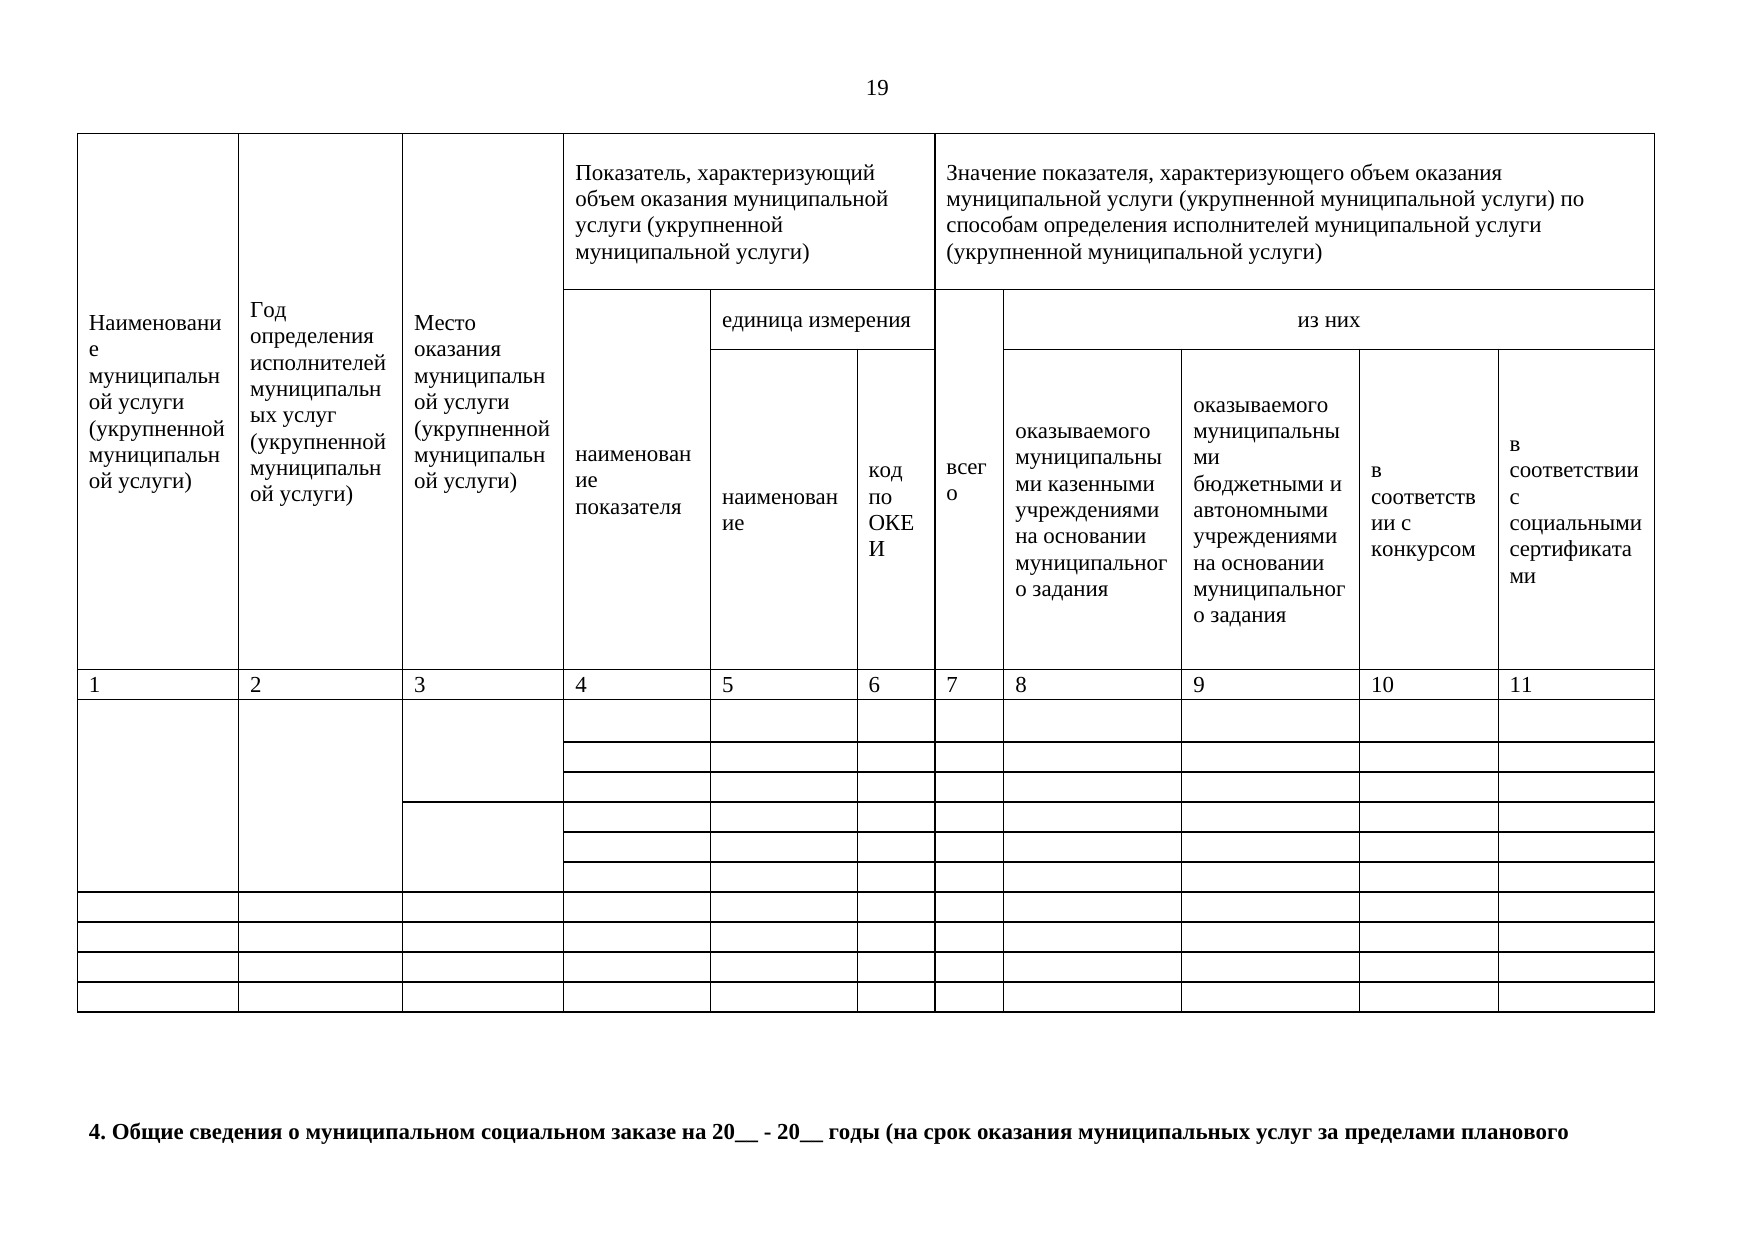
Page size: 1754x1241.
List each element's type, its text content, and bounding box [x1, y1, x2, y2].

table_cell Показатель, характеризующий объем оказания муниципальной услуги (укрупненной муниципальной услуги) [564, 134, 934, 289]
table_cell в соответствии с конкурсом [1360, 350, 1498, 669]
table_cell [403, 953, 563, 981]
table_cell [564, 863, 710, 891]
table_cell оказываемого муниципальными казенными учреждениями на основании муниципального задания [1004, 350, 1181, 669]
table_cell [1360, 833, 1498, 861]
table_cell из них [1004, 290, 1654, 348]
table_cell [78, 893, 238, 921]
table_cell 10 [1360, 670, 1498, 699]
table_cell 3 [403, 670, 563, 699]
table_cell в соответствии с социальными сертификатами [1499, 350, 1654, 669]
table_cell [858, 983, 934, 1011]
table_cell [564, 833, 710, 861]
table_cell [858, 833, 934, 861]
table_cell [1182, 953, 1359, 981]
table_cell [936, 983, 1003, 1011]
table_cell [1360, 983, 1498, 1011]
table_cell [936, 743, 1003, 771]
table_cell 4 [564, 670, 710, 699]
table_cell [1004, 773, 1181, 801]
table_cell [1360, 773, 1498, 801]
table_cell [564, 953, 710, 981]
table_cell оказываемого муниципальными бюджетными и автономными учреждениями на основании муниципального задания [1182, 350, 1359, 669]
table_cell 5 [711, 670, 857, 699]
table_cell [403, 893, 563, 921]
table_cell [403, 700, 563, 801]
table_cell [1182, 983, 1359, 1011]
table_cell [1182, 893, 1359, 921]
table_cell 11 [1499, 670, 1654, 699]
table_cell [239, 700, 402, 891]
table_cell [711, 983, 857, 1011]
table_cell [858, 953, 934, 981]
table_cell [1360, 893, 1498, 921]
table_cell наименование показателя [564, 290, 710, 669]
table_cell [1182, 833, 1359, 861]
table_cell [1182, 923, 1359, 951]
table_cell [858, 863, 934, 891]
table_cell [858, 893, 934, 921]
table_cell [1499, 893, 1654, 921]
table_cell [1004, 863, 1181, 891]
table_cell [1004, 923, 1181, 951]
table_cell 1 [78, 670, 238, 699]
table_cell [1004, 700, 1181, 741]
table_cell [564, 773, 710, 801]
table_cell 7 [936, 670, 1003, 699]
table_cell [403, 803, 563, 891]
table_cell [1004, 803, 1181, 831]
table_cell [239, 923, 402, 951]
table_cell [1182, 700, 1359, 741]
table_cell [564, 803, 710, 831]
table_cell Значение показателя, характеризующего объем оказания муниципальной услуги (укрупненной муниципальной услуги) по способам определения исполнителей муниципальной услуги (укрупненной муниципальной услуги) [936, 134, 1654, 289]
table_cell [78, 983, 238, 1011]
table_cell 8 [1004, 670, 1181, 699]
table_cell 9 [1182, 670, 1359, 699]
table_cell [936, 773, 1003, 801]
table_cell [1182, 863, 1359, 891]
table_cell [564, 700, 710, 741]
table_cell [1004, 953, 1181, 981]
table_cell [936, 863, 1003, 891]
table_cell [711, 953, 857, 981]
table_cell 6 [858, 670, 934, 699]
table_cell [239, 893, 402, 921]
table_cell [1004, 833, 1181, 861]
table_cell [1004, 983, 1181, 1011]
table_cell [1004, 743, 1181, 771]
table_cell [711, 700, 857, 741]
table_cell единица измерения [711, 290, 934, 348]
table_cell всего [936, 290, 1003, 669]
table_cell 2 [239, 670, 402, 699]
table_cell [1182, 803, 1359, 831]
table_cell [239, 953, 402, 981]
table_cell [1360, 953, 1498, 981]
table_cell [78, 953, 238, 981]
table_cell [711, 863, 857, 891]
table_cell [1499, 863, 1654, 891]
table_cell Место оказания муниципальной услуги (укрупненной муниципальной услуги) [403, 134, 563, 669]
table_cell [936, 700, 1003, 741]
table_cell [1360, 863, 1498, 891]
table_cell [936, 953, 1003, 981]
table_cell [936, 893, 1003, 921]
table_cell [1360, 743, 1498, 771]
table_cell Наименование муниципальной услуги (укрупненной муниципальной услуги) [78, 134, 238, 669]
table_cell [564, 743, 710, 771]
table_cell [1499, 983, 1654, 1011]
table_cell [1499, 803, 1654, 831]
table_cell [78, 700, 238, 891]
table_cell [711, 743, 857, 771]
table_cell [1182, 773, 1359, 801]
table_cell [1360, 923, 1498, 951]
table_cell [858, 743, 934, 771]
table_cell [858, 773, 934, 801]
table_cell Год определения исполнителей муниципальных услуг (укрупненной муниципальной услуги) [239, 134, 402, 669]
table_cell [403, 983, 563, 1011]
table_cell [403, 923, 563, 951]
table_cell [78, 923, 238, 951]
table_cell [936, 803, 1003, 831]
table_cell [711, 833, 857, 861]
table_cell [936, 833, 1003, 861]
table_cell [1499, 743, 1654, 771]
table_cell наименование [711, 350, 857, 669]
table_cell [239, 983, 402, 1011]
table_cell [711, 893, 857, 921]
table_cell [1499, 953, 1654, 981]
table_cell [1499, 833, 1654, 861]
table_cell [711, 773, 857, 801]
table_cell [1360, 803, 1498, 831]
table_cell [1499, 700, 1654, 741]
table_cell код по ОКЕИ [858, 350, 934, 669]
table_cell [564, 923, 710, 951]
table_cell [711, 803, 857, 831]
table_cell [711, 923, 857, 951]
table_cell [1182, 743, 1359, 771]
table_cell [564, 983, 710, 1011]
table_cell [1499, 773, 1654, 801]
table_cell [78, 1013, 1654, 1144]
table_cell [1360, 700, 1498, 741]
table_cell [858, 803, 934, 831]
table_cell [858, 700, 934, 741]
table_cell [1004, 893, 1181, 921]
table_cell [564, 893, 710, 921]
table_cell [1499, 923, 1654, 951]
table_cell [936, 923, 1003, 951]
table_cell [858, 923, 934, 951]
